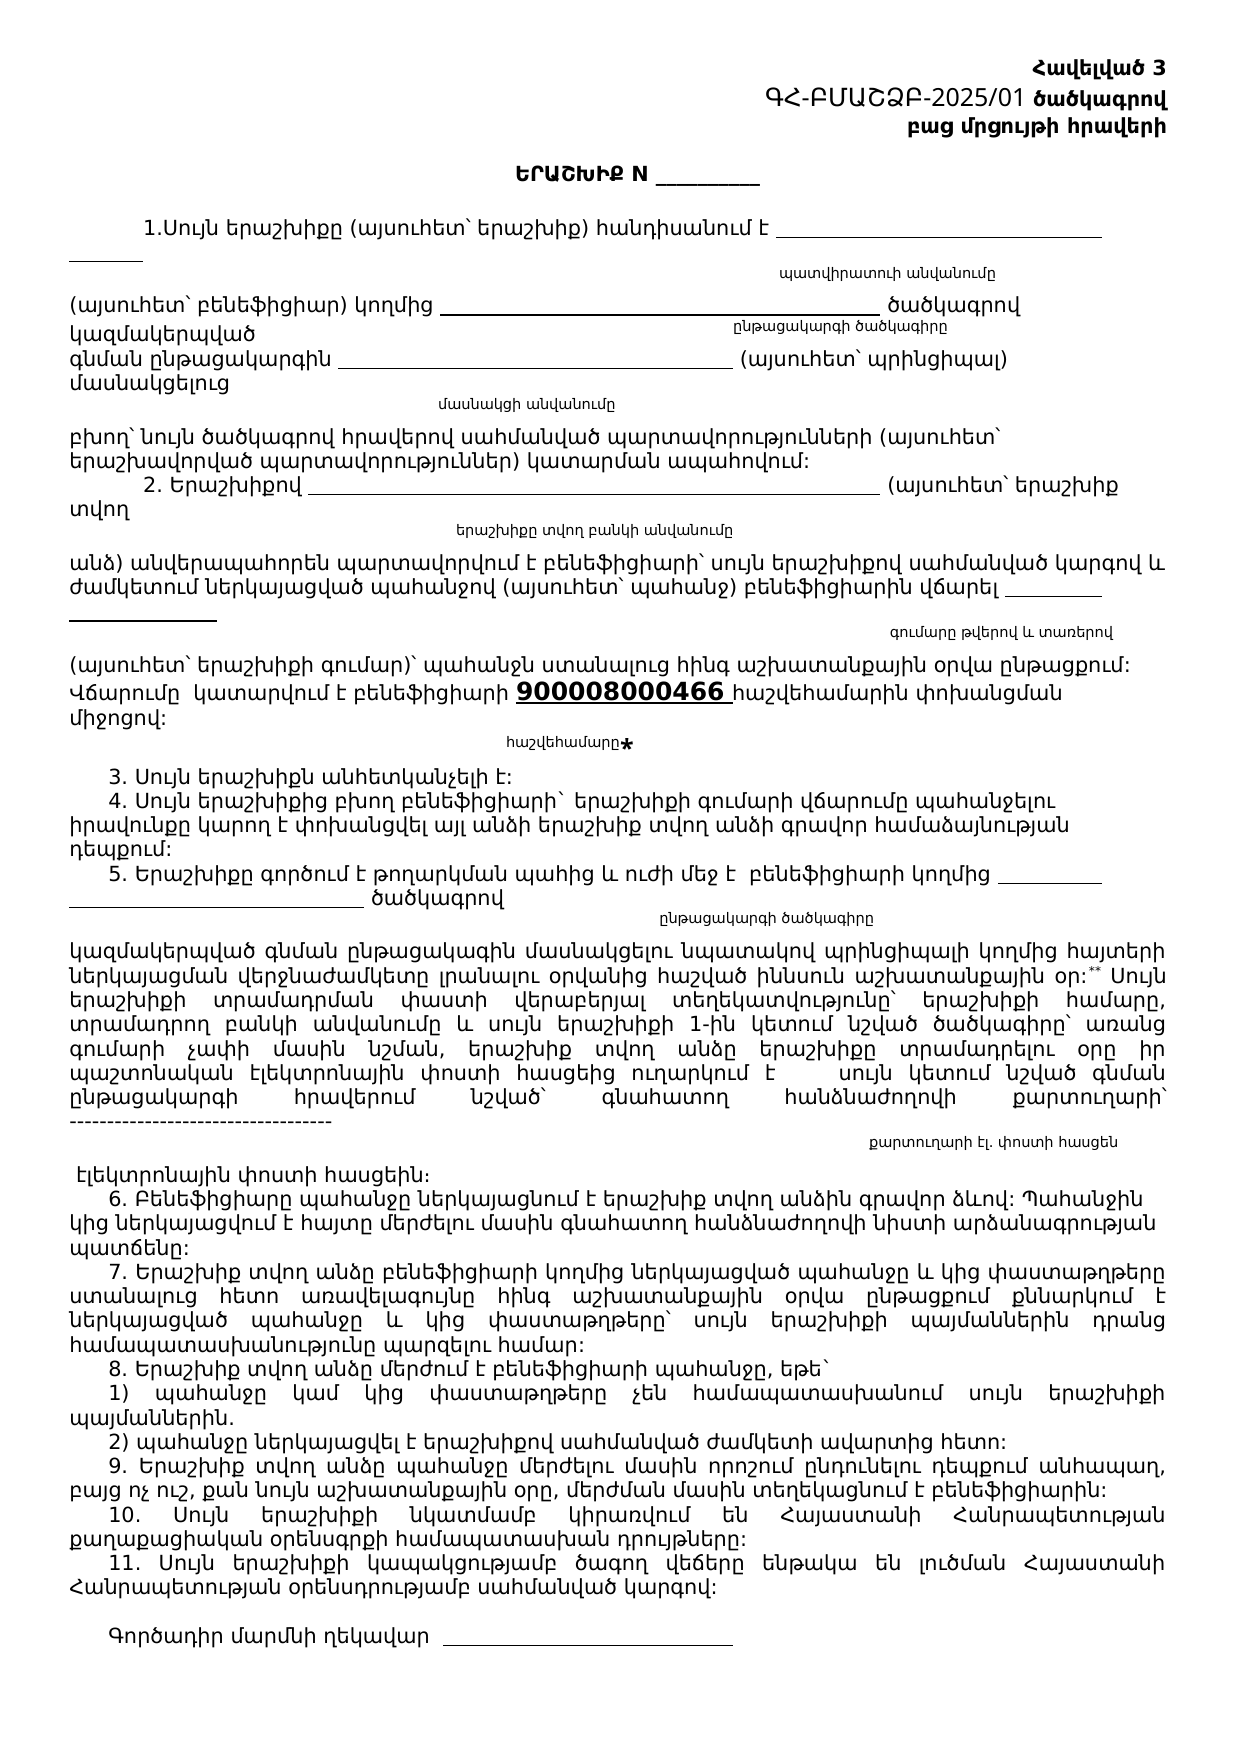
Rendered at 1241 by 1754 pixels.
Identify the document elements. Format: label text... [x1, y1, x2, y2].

text անձ) անվերապահորեն պարտավորվում է բենեֆիցիարի՝ սույն երաշխիքով սահմանված կարգով և ժամկետում ներկայացված պահանջով (այսուհետ՝ պահանջ) բենեֆիցիարին վճարել [69, 551, 1167, 624]
text ընթացակարգի ծածկագիրը [585, 910, 1167, 939]
text 9. Երաշխիք տվող անձը պահանջը մերժելու մասին որոշում ընդունելու դեպքում անհապաղ, բայց ոչ ուշ, քան նույն աշխատանքային օրը, մերժման մասին տեղեկացնում է բենեֆիցիարին: [69, 1454, 1167, 1503]
list էլեկտրոնային փոստի հասցեին։ [69, 1163, 1167, 1187]
text 2) պահանջը ներկայացվել է երաշխիքով սահմանված ժամկետի ավարտից հետո: [69, 1430, 1167, 1454]
text Գործադիր մարմնի ղեկավար [69, 1624, 1167, 1648]
text 7. Երաշխիք տվող անձը բենեֆիցիարի կողմից ներկայացված պահանջը և կից փաստաթղթերը ստանալուց հետո առավելագույնը հինգ աշխատանքային օրվա ընթացքում քննարկում է ներկայացված պահանջը և կից փաստաթղթերը՝ սույն երաշխիքի պայմաններին դրանց համապատասխանությունը պարզելու համար: [69, 1260, 1167, 1357]
text ԵՐԱՇԽԻՔ N __________ [69, 162, 1167, 187]
text (այսուհետ՝ բենեֆիցիար) կողմից ծածկագրով կազմակերպված ընթացակարգի ծածկագիրը [69, 293, 1167, 347]
list քարտուղարի էլ. փոստի հասցեն [69, 1134, 1167, 1163]
text 1) պահանջը կամ կից փաստաթղթերը չեն համապատասխանում սույն երաշխիքի պայմաններին. [69, 1381, 1167, 1430]
text բաց մրցույթի հրավերի [69, 114, 1167, 138]
text 6. Բենեֆիցիարը պահանջը ներկայացնում է երաշխիք տվող անձին գրավոր ձևով: Պահանջին կից ներկայացվում է հայտը մերժելու մասին գնահատող հանձնաժողովի նիստի արձանագրության պատճենը: [69, 1187, 1167, 1260]
text 11. Սույն երաշխիքի կապակցությամբ ծագող վեճերը ենթակա են լուծման Հայաստանի Հանրապետության օրենսդրությամբ սահմանված կարգով: [69, 1551, 1167, 1600]
text հաշվեհամարը* [69, 731, 1167, 765]
text երաշխիքը տվող բանկի անվանումը [69, 522, 1167, 551]
text Հավելված 3 [69, 56, 1167, 80]
text 5. Երաշխիքը գործում է թողարկման պահից և ուժի մեջ է բենեֆիցիարի կողմից ծածկագրով [69, 862, 1167, 910]
text 3. Սույն երաշխիքն անհետկանչելի է: [69, 765, 1167, 789]
text գնման ընթացակարգին (այսուհետ՝ պրինցիպալ) մասնակցելուց [69, 347, 1167, 396]
text մասնակցի անվանումը [364, 396, 1167, 425]
text 10. Սույն երաշխիքի նկատմամբ կիրառվում են Հայաստանի Հանրապետության քաղաքացիական օրենսգրքի համապատասխան դրույթները: [69, 1503, 1167, 1551]
text (այսուհետ՝ երաշխիքի գումար)՝ պահանջն ստանալուց հինգ աշխատանքային օրվա ընթացքում: Վճարումը կատարվում է բենեֆիցիարի 900008000466 հաշվեհամարին փոխանցման միջոցով: [69, 653, 1167, 731]
text բխող՝ նույն ծածկագրով հրավերով սահմանված պարտավորությունների (այսուհետ՝ երաշխավորված պարտավորություններ) կատարման ապահովում: [69, 425, 1167, 473]
text 8. Երաշխիք տվող անձը մերժում է բենեֆիցիարի պահանջը, եթե` [69, 1357, 1167, 1381]
text պատվիրատուի անվանումը [659, 264, 1167, 293]
list կազմակերպված գնման ընթացակագին մասնակցելու նպատակով պրինցիպալի կողմից հայտերի ներկայացման վերջնաժամկետը լրանալու օրվանից հաշված իննսուն աշխատանքային օր:** Սույն երաշխիքի տրամադրման փաստի վերաբերյալ տեղեկատվությունը՝ երաշխիքի համարը, տրամադրող բանկի անվանումը և սույն երաշխիքի 1-ին կետում նշված ծածկագիրը՝ առանց գումարի չափի մասին նշման, երաշխիք տվող անձը երաշխիքը տրամադրելու օրը իր պաշտոնական էլեկտրոնային փոստի հասցեից ուղարկում է սույն կետում նշված գնման ընթացակարգի հրավերում նշված՝ գնահատող հանձնաժողովի քարտուղարի՝ ----------------------------------- [69, 939, 1167, 1134]
text 4. Սույն երաշխիքից բխող բենեֆիցիարի` երաշխիքի գումարի վճարումը պահանջելու իրավունքը կարող է փոխանցվել այլ անձի երաշխիք տվող անձի գրավոր համաձայնության դեպքում: [69, 789, 1167, 862]
text գումարը թվերով և տառերով [807, 624, 1167, 653]
text 2. Երաշխիքով (այսուհետ՝ երաշխիք տվող [69, 473, 1167, 522]
text 1.Սույն երաշխիքը (այսուհետ՝ երաշխիք) հանդիսանում է [69, 216, 1167, 264]
text ԳՀ-ԲՄԱՇՁԲ-2025/01 ծածկագրով [69, 80, 1167, 114]
